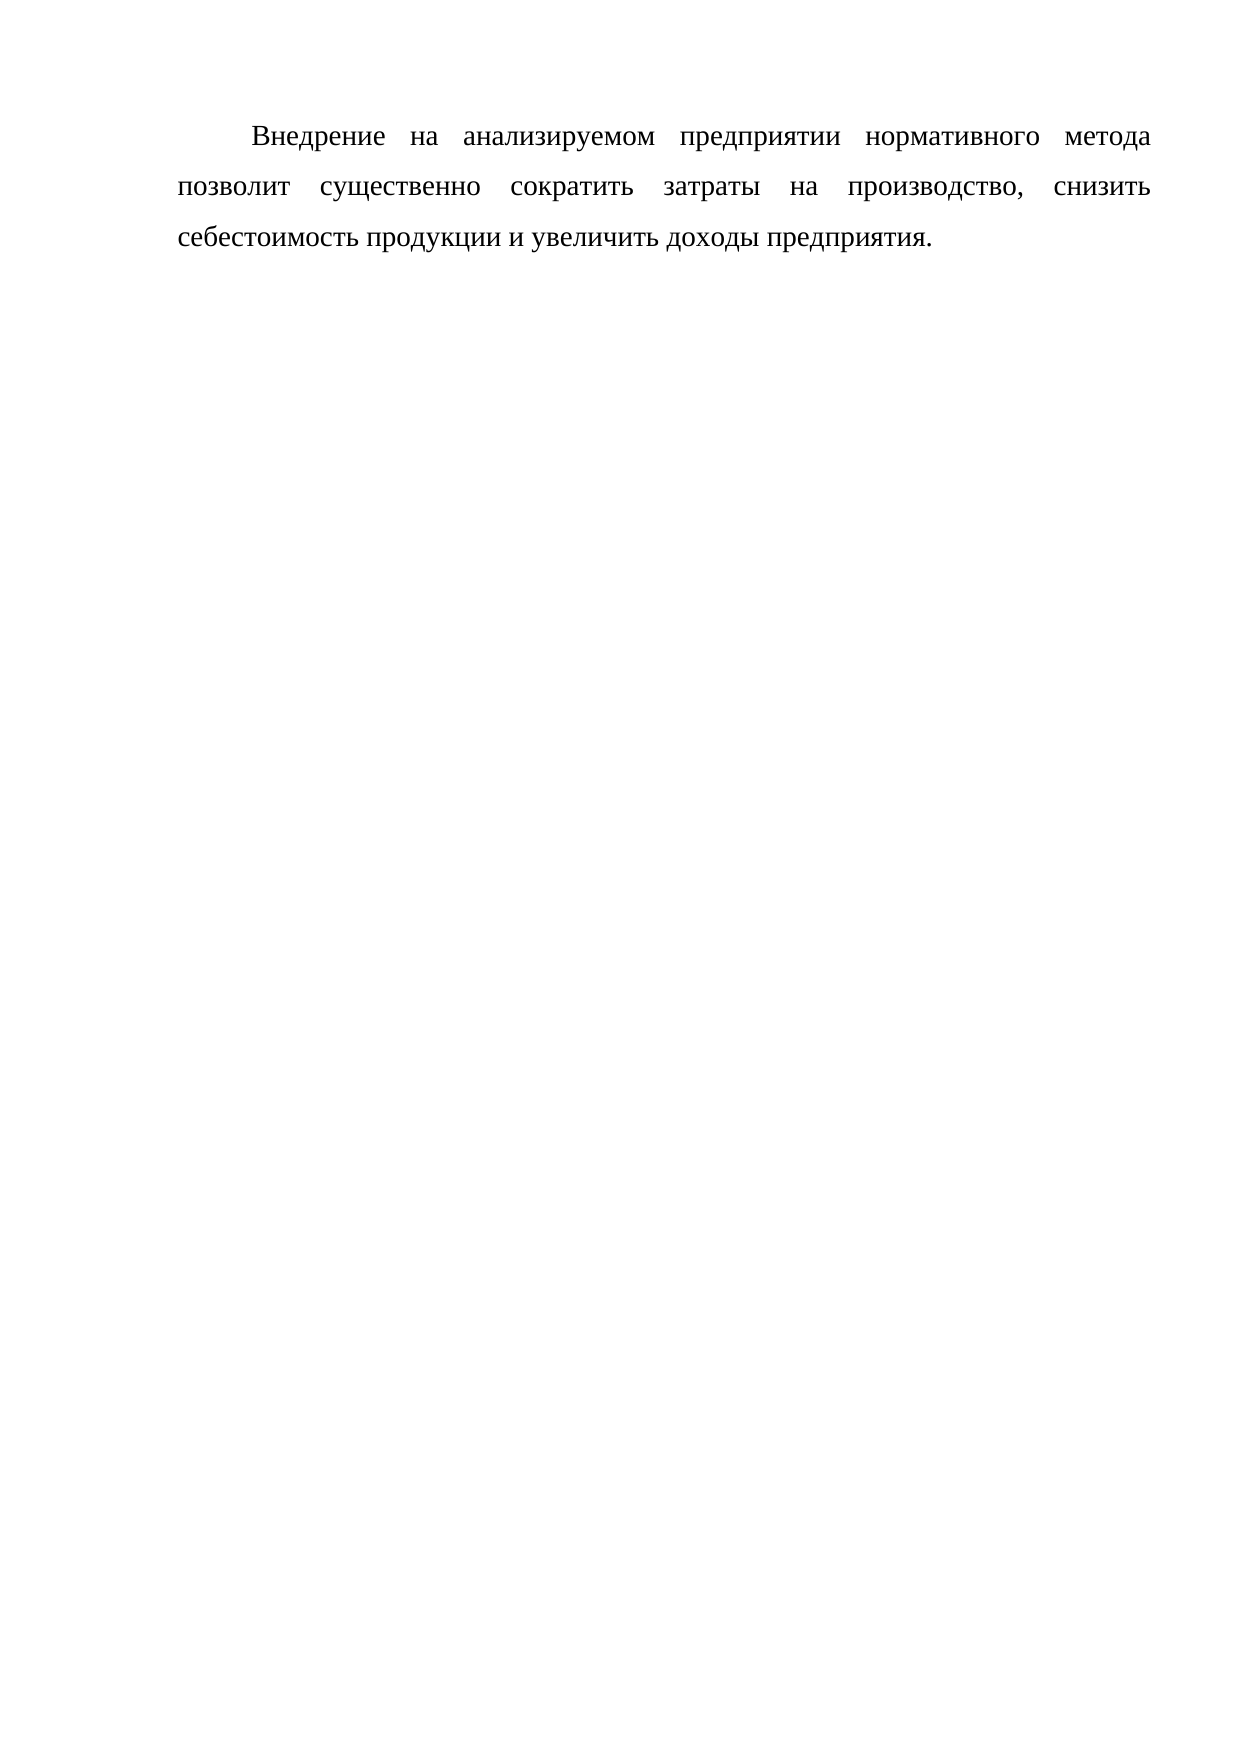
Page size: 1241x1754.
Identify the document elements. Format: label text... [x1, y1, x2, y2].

text Внедрение на анализируемом предприятии нормативного метода позволит существенно сократить затраты на производство, снизить себестоимость продукции и увеличить доходы предприятия. [177, 118, 1152, 252]
